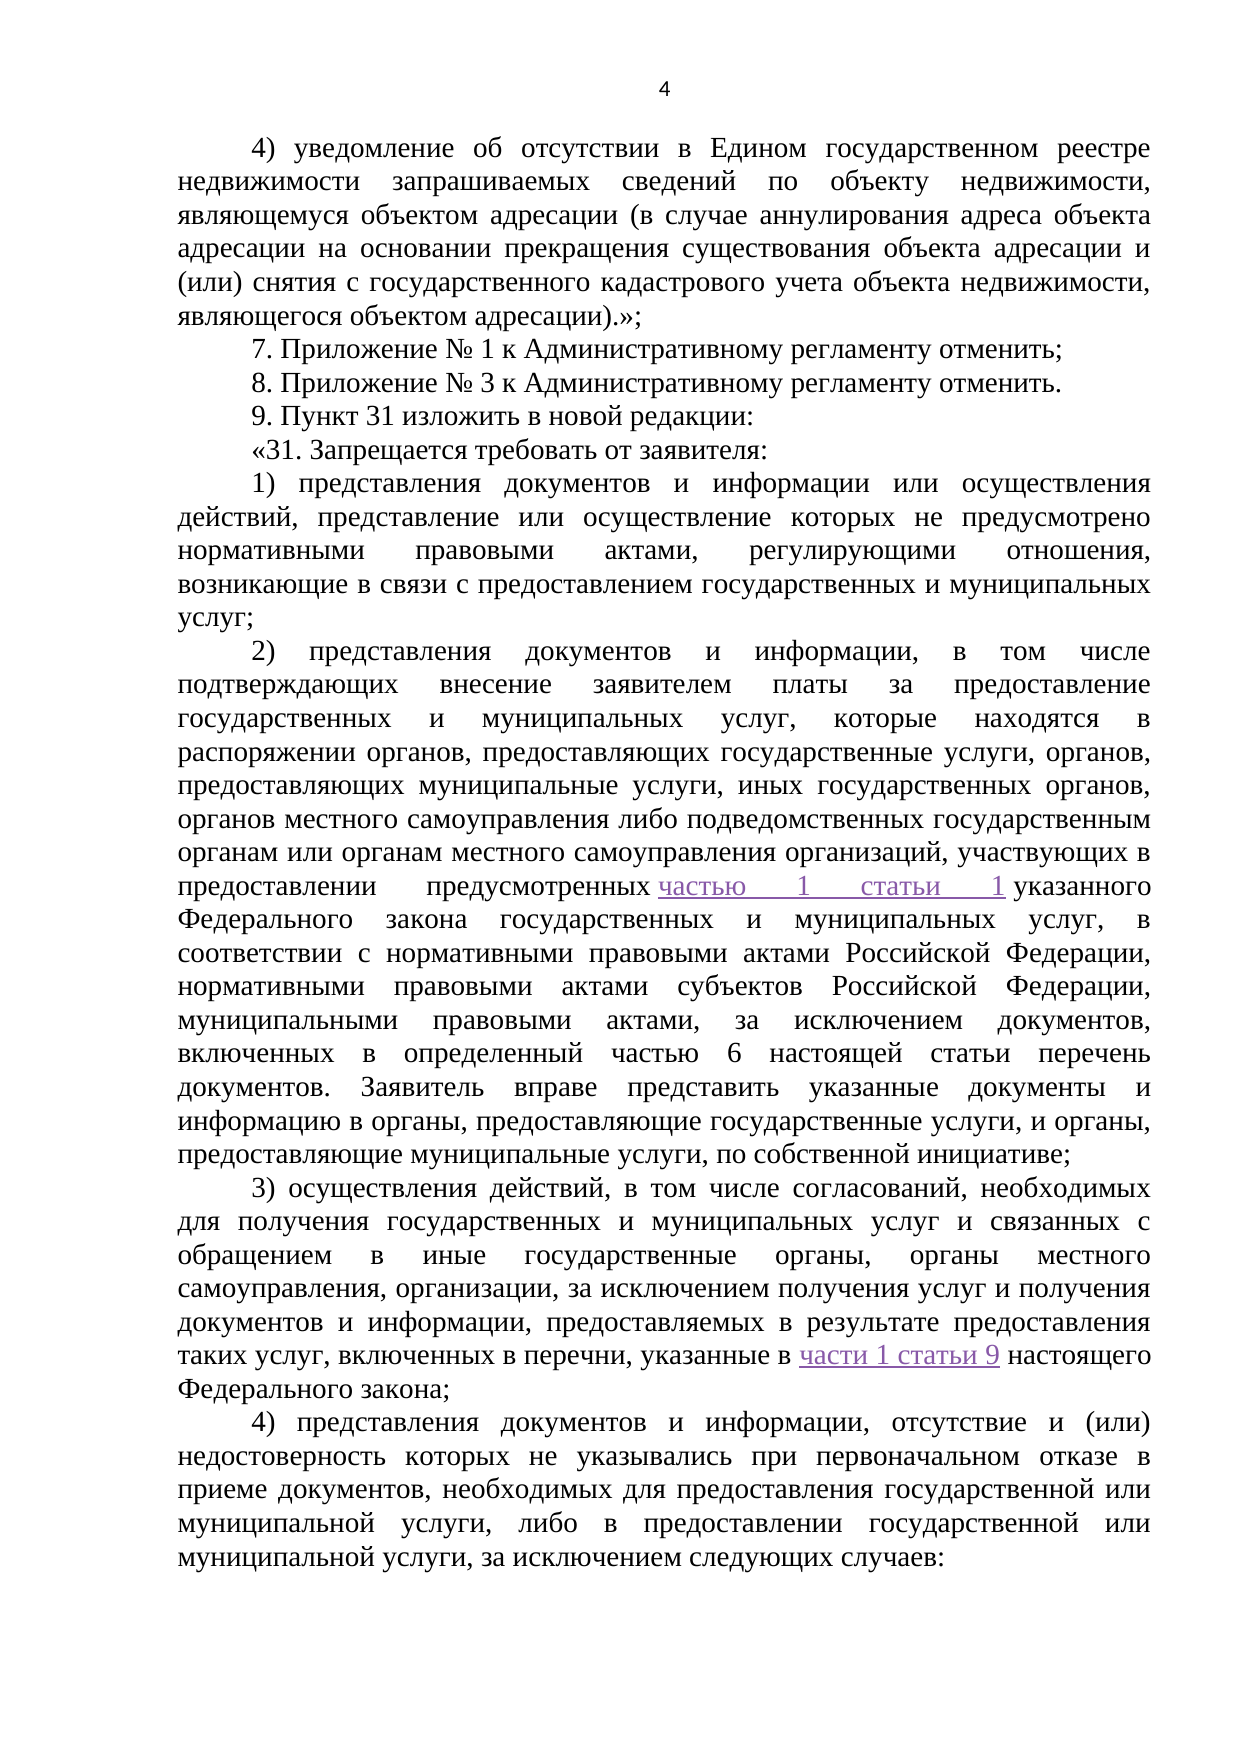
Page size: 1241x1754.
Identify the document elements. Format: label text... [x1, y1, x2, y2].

text 4) представления документов и информации, отсутствие и (или) недостоверность которых не указывались при первоначальном отказе в приеме документов, необходимых для предоставления государственной или муниципальной услуги, либо в предоставлении государственной или муниципальной услуги, за исключением следующих случаев: [177, 1404, 1152, 1572]
text 9. Пункт 31 изложить в новой редакции: [177, 398, 1152, 432]
text 8. Приложение № 3 к Административному регламенту отменить. [177, 365, 1152, 398]
text 3) осуществления действий, в том числе согласований, необходимых для получения государственных и муниципальных услуг и связанных с обращением в иные государственные органы, органы местного самоуправления, организации, за исключением получения услуг и получения документов и информации, предоставляемых в результате предоставления таких услуг, включенных в перечни, указанные в части 1 статьи 9 настоящего Федерального закона; [177, 1170, 1152, 1404]
text 4) уведомление об отсутствии в Едином государственном реестре недвижимости запрашиваемых сведений по объекту недвижимости, являющемуся объектом адресации (в случае аннулирования адреса объекта адресации на основании прекращения существования объекта адресации и (или) снятия с государственного кадастрового учета объекта недвижимости, являющегося объектом адресации).»; [177, 130, 1152, 331]
text 1) представления документов и информации или осуществления действий, представление или осуществление которых не предусмотрено нормативными правовыми актами, регулирующими отношения, возникающие в связи с предоставлением государственных и муниципальных услуг; [177, 465, 1152, 633]
text 7. Приложение № 1 к Административному регламенту отменить; [177, 331, 1152, 365]
text «31. Запрещается требовать от заявителя: [177, 432, 1152, 465]
text 2) представления документов и информации, в том числе подтверждающих внесение заявителем платы за предоставление государственных и муниципальных услуг, которые находятся в распоряжении органов, предоставляющих государственные услуги, органов, предоставляющих муниципальные услуги, иных государственных органов, органов местного самоуправления либо подведомственных государственным органам или органам местного самоуправления организаций, участвующих в предоставлении предусмотренных частью 1 статьи 1 указанного Федерального закона государственных и муниципальных услуг, в соответствии с нормативными правовыми актами Российской Федерации, нормативными правовыми актами субъектов Российской Федерации, муниципальными правовыми актами, за исключением документов, включенных в определенный частью 6 настоящей статьи перечень документов. Заявитель вправе представить указанные документы и информацию в органы, предоставляющие государственные услуги, и органы, предоставляющие муниципальные услуги, по собственной инициативе; [177, 633, 1152, 1170]
